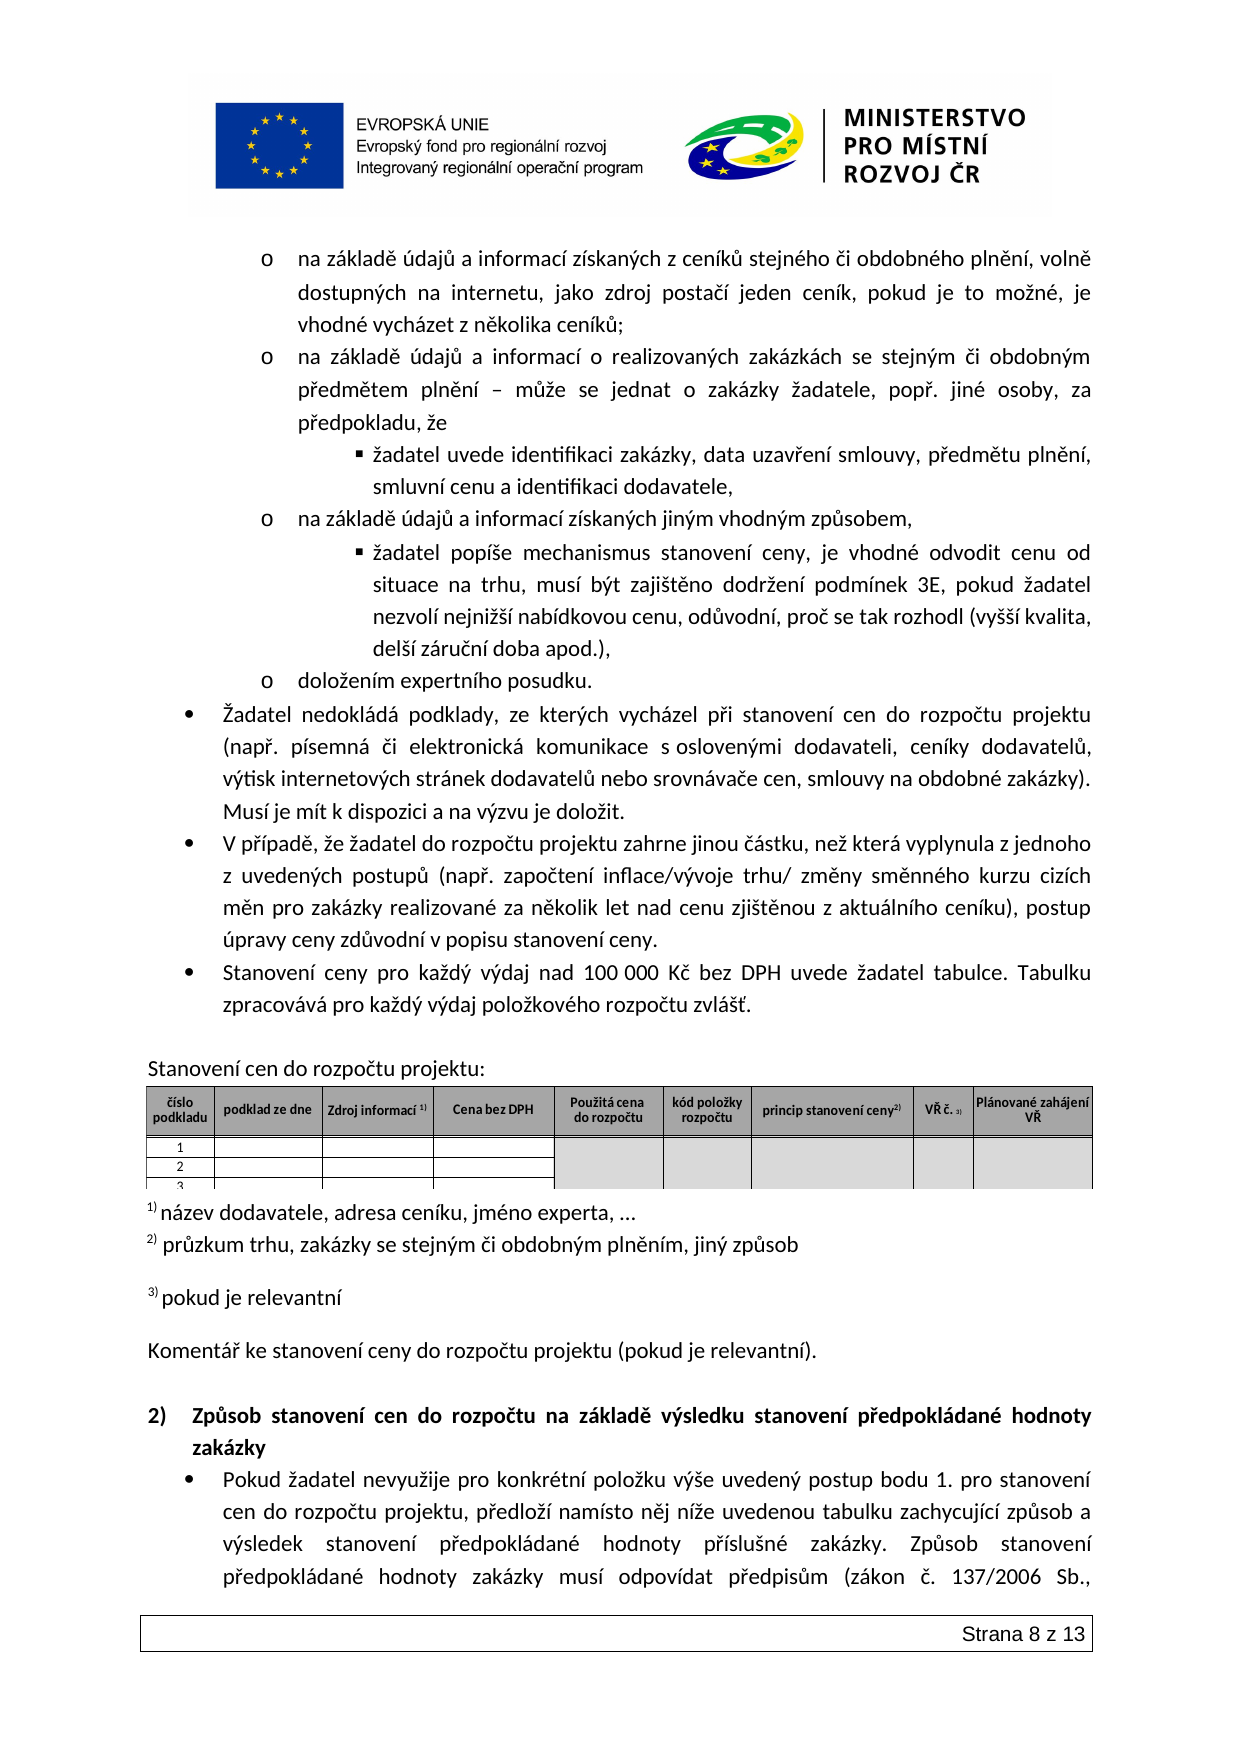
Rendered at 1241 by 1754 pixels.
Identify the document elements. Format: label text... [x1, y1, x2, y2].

list doložením expertního posudku. [260, 667, 1093, 696]
list žadatel popíše mechanismus stanovení ceny, je vhodné odvodit cenu od situace na trhu, musí být zajištěno dodržení podmínek 3E, pokud žadatel nezvolí nejnižší nabídkovou cenu, odůvodní, proč se tak rozhodl (vyšší kvalita, delší záruční doba apod.), [354, 538, 1093, 662]
list Komentář ke stanovení ceny do rozpočtu projektu (pokud je relevantní). [148, 1336, 1093, 1364]
text 3) pokud je relevantní [148, 1283, 1093, 1311]
list na základě údajů a informací získaných jiným vhodným způsobem, [260, 504, 1093, 533]
list V případě, že žadatel do rozpočtu projektu zahrne jinou částku, než která vyplynula z jednoho z uvedených postupů (např. započtení inflace/vývoje trhu/ změny směnného kurzu cizích měn pro zakázky realizované za několik let nad cenu zjištěnou z aktuálního ceníku), postup úpravy ceny zdůvodní v popisu stanovení ceny. [185, 829, 1093, 953]
list Stanovení ceny pro každý výdaj nad 100 000 Kč bez DPH uvede žadatel tabulce. Tabulku zpracovává pro každý výdaj položkového rozpočtu zvlášť. [185, 958, 1093, 1018]
list 2) průzkum trhu, zakázky se stejným či obdobným plněním, jiný způsob [146, 1230, 1093, 1258]
list 1) název dodavatele, adresa ceníku, jméno experta, … [146, 1198, 1093, 1226]
list na základě údajů a informací získaných z ceníků stejného či obdobného plnění, volně dostupných na internetu, jako zdroj postačí jeden ceník, pokud je to možné, je vhodné vycházet z několika ceníků; [260, 244, 1093, 338]
list Způsob stanovení cen do rozpočtu na základě výsledku stanovení předpokládané hodnoty zakázky [148, 1401, 1093, 1461]
list na základě údajů a informací o realizovaných zakázkách se stejným či obdobným předmětem plnění – může se jednat o zakázky žadatele, popř. jiné osoby, za předpokladu, že [260, 342, 1093, 436]
list žadatel uvede identifikaci zakázky, data uzavření smlouvy, předmětu plnění, smluvní cenu a identifikaci dodavatele, [354, 440, 1093, 500]
list Stanovení cen do rozpočtu projektu: [148, 1054, 1093, 1082]
list Žadatel nedokládá podklady, ze kterých vycházel při stanovení cen do rozpočtu projektu (např. písemná či elektronická komunikace s oslovenými dodavateli, ceníky dodavatelů, výtisk internetových stránek dodavatelů nebo srovnávače cen, smlouvy na obdobné zakázky). Musí je mít k dispozici a na výzvu je doložit. [185, 700, 1093, 825]
picture [187, 73, 1053, 217]
